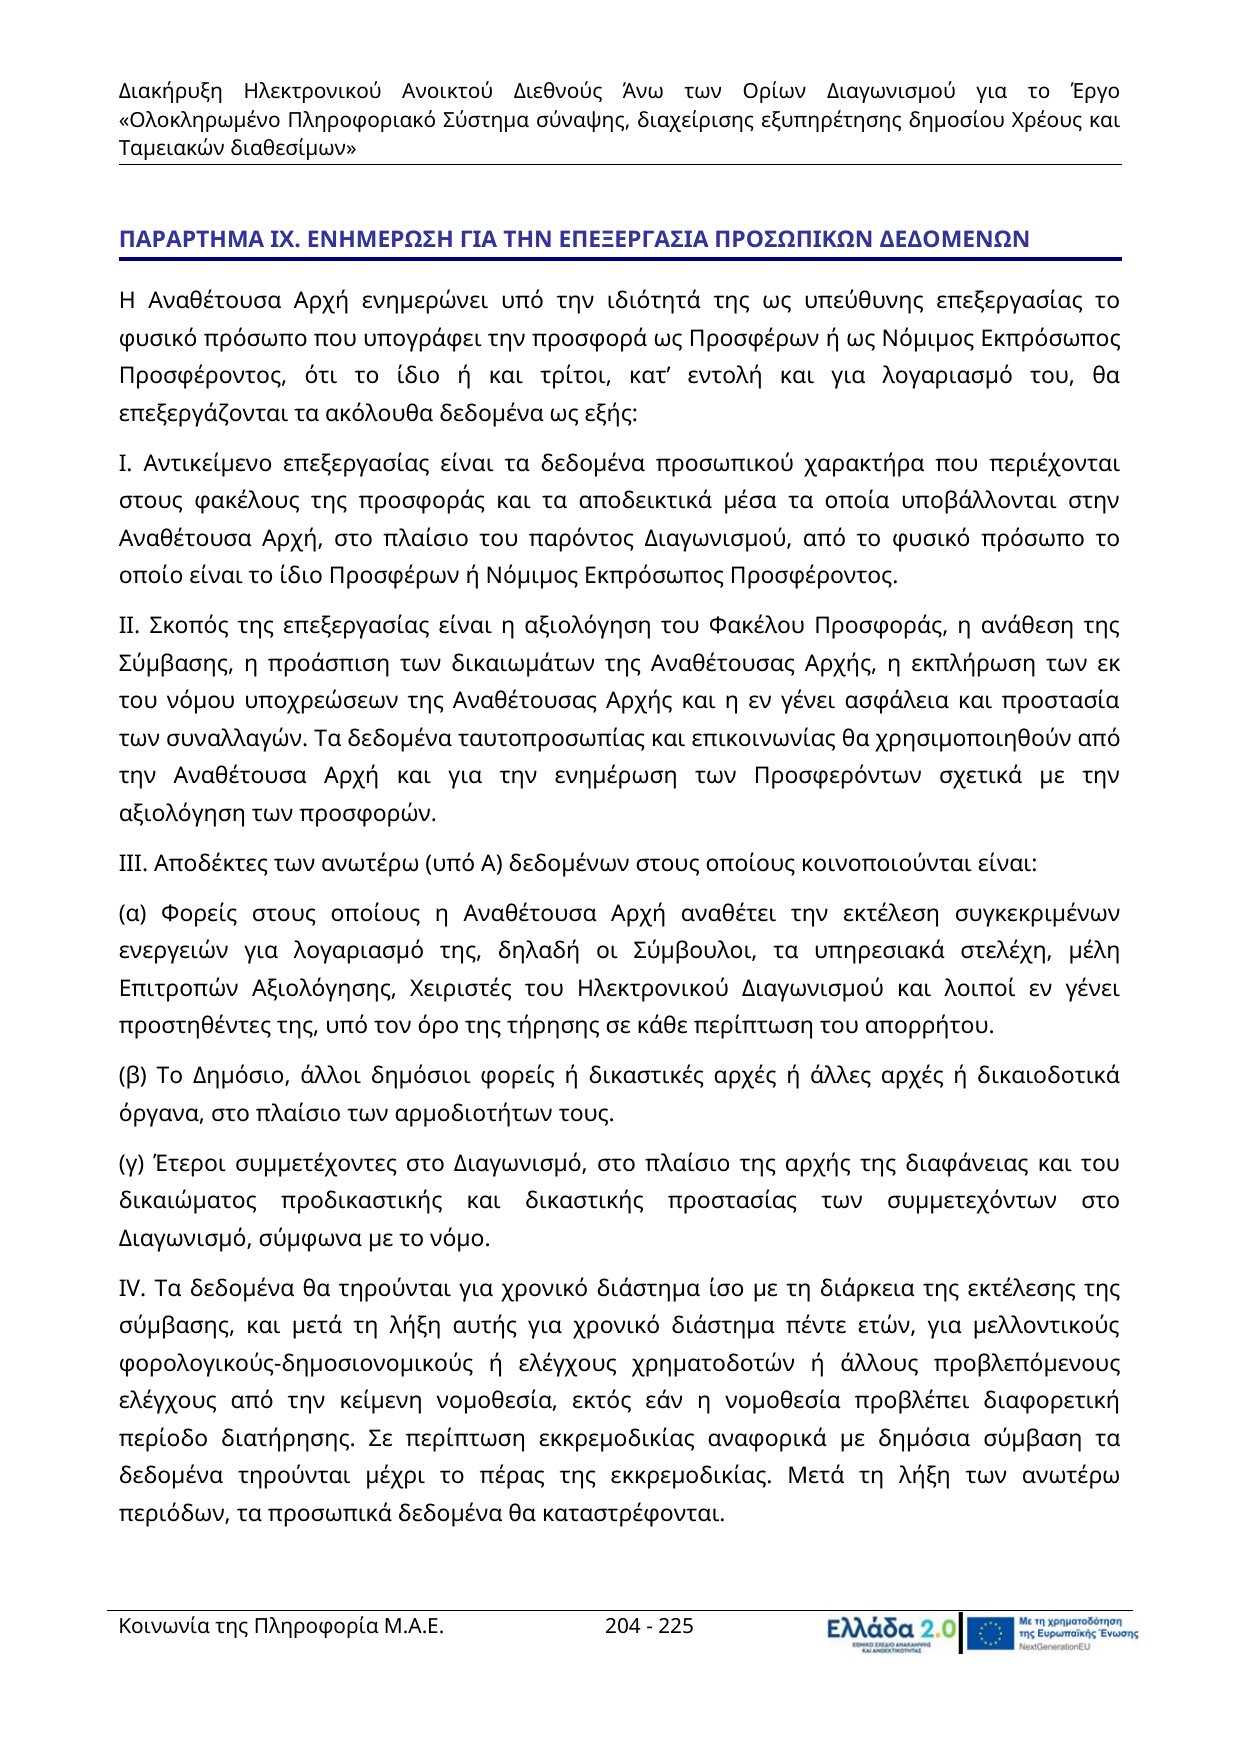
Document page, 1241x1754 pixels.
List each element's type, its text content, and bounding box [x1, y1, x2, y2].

picture [826, 1612, 1143, 1654]
text Η Αναθέτουσα Αρχή ενημερώνει υπό την ιδιότητά της ως υπεύθυνης επεξεργασίας το φυσικό πρόσωπο που υπογράφει την προσφορά ως Προσφέρων ή ως Νόμιμος Εκπρόσωπος Προσφέροντος, ότι το ίδιο ή και τρίτοι, κατ’ εντολή και για λογαριασμό του, θα επεξεργάζονται τα ακόλουθα δεδομένα ως εξής: [118, 284, 1122, 428]
text (β) Το Δημόσιο, άλλοι δημόσιοι φορείς ή δικαστικές αρχές ή άλλες αρχές ή δικαιοδοτικά όργανα, στο πλαίσιο των αρμοδιοτήτων τους. [118, 1059, 1122, 1128]
text (γ) Έτεροι συμμετέχοντες στο Διαγωνισμό, στο πλαίσιο της αρχής της διαφάνειας και του δικαιώματος προδικαστικής και δικαστικής προστασίας των συμμετεχόντων στο Διαγωνισμό, σύμφωνα με το νόμο. [118, 1147, 1122, 1253]
text ΙΙΙ. Αποδέκτες των ανωτέρω (υπό Α) δεδομένων στους οποίους κοινοποιούνται είναι: [118, 847, 1122, 878]
text ΙΙ. Σκοπός της επεξεργασίας είναι η αξιολόγηση του Φακέλου Προσφοράς, η ανάθεση της Σύμβασης, η προάσπιση των δικαιωμάτων της Αναθέτουσας Αρχής, η εκπλήρωση των εκ του νόμου υποχρεώσεων της Αναθέτουσας Αρχής και η εν γένει ασφάλεια και προστασία των συναλλαγών. Τα δεδομένα ταυτοπροσωπίας και επικοινωνίας θα χρησιμοποιηθούν από την Αναθέτουσα Αρχή και για την ενημέρωση των Προσφερόντων σχετικά με την αξιολόγηση των προσφορών. [118, 609, 1122, 828]
text IV. Τα δεδομένα θα τηρούνται για χρονικό διάστημα ίσο με τη διάρκεια της εκτέλεσης της σύμβασης, και μετά τη λήξη αυτής για χρονικό διάστημα πέντε ετών, για μελλοντικούς φορολογικούς-δημοσιονομικούς ή ελέγχους χρηματοδοτών ή άλλους προβλεπόμενους ελέγχους από την κείμενη νομοθεσία, εκτός εάν η νομοθεσία προβλέπει διαφορετική περίοδο διατήρησης. Σε περίπτωση εκκρεμοδικίας αναφορικά με δημόσια σύμβαση τα δεδομένα τηρούνται μέχρι το πέρας της εκκρεμοδικίας. Μετά τη λήξη των ανωτέρω περιόδων, τα προσωπικά δεδομένα θα καταστρέφονται. [118, 1272, 1122, 1528]
text Ι. Αντικείμενο επεξεργασίας είναι τα δεδομένα προσωπικού χαρακτήρα που περιέχονται στους φακέλους της προσφοράς και τα αποδεικτικά μέσα τα οποία υποβάλλονται στην Αναθέτουσα Αρχή, στο πλαίσιο του παρόντος Διαγωνισμού, από το φυσικό πρόσωπο το οποίο είναι το ίδιο Προσφέρων ή Νόμιμος Εκπρόσωπος Προσφέροντος. [118, 447, 1122, 591]
text (α) Φορείς στους οποίους η Αναθέτουσα Αρχή αναθέτει την εκτέλεση συγκεκριμένων ενεργειών για λογαριασμό της, δηλαδή οι Σύμβουλοι, τα υπηρεσιακά στελέχη, μέλη Επιτροπών Αξιολόγησης, Χειριστές του Ηλεκτρονικού Διαγωνισμού και λοιποί εν γένει προστηθέντες της, υπό τον όρο της τήρησης σε κάθε περίπτωση του απορρήτου. [118, 897, 1122, 1041]
subtitle ΠΑΡΑΡΤΗΜΑ IΧ. ΕΝΗΜΕΡΩΣΗ ΓΙΑ ΤΗΝ ΕΠΕΞΕΡΓΑΣΙΑ ΠΡΟΣΩΠΙΚΩΝ ΔΕΔΟΜΕΝΩΝ [118, 223, 1122, 261]
